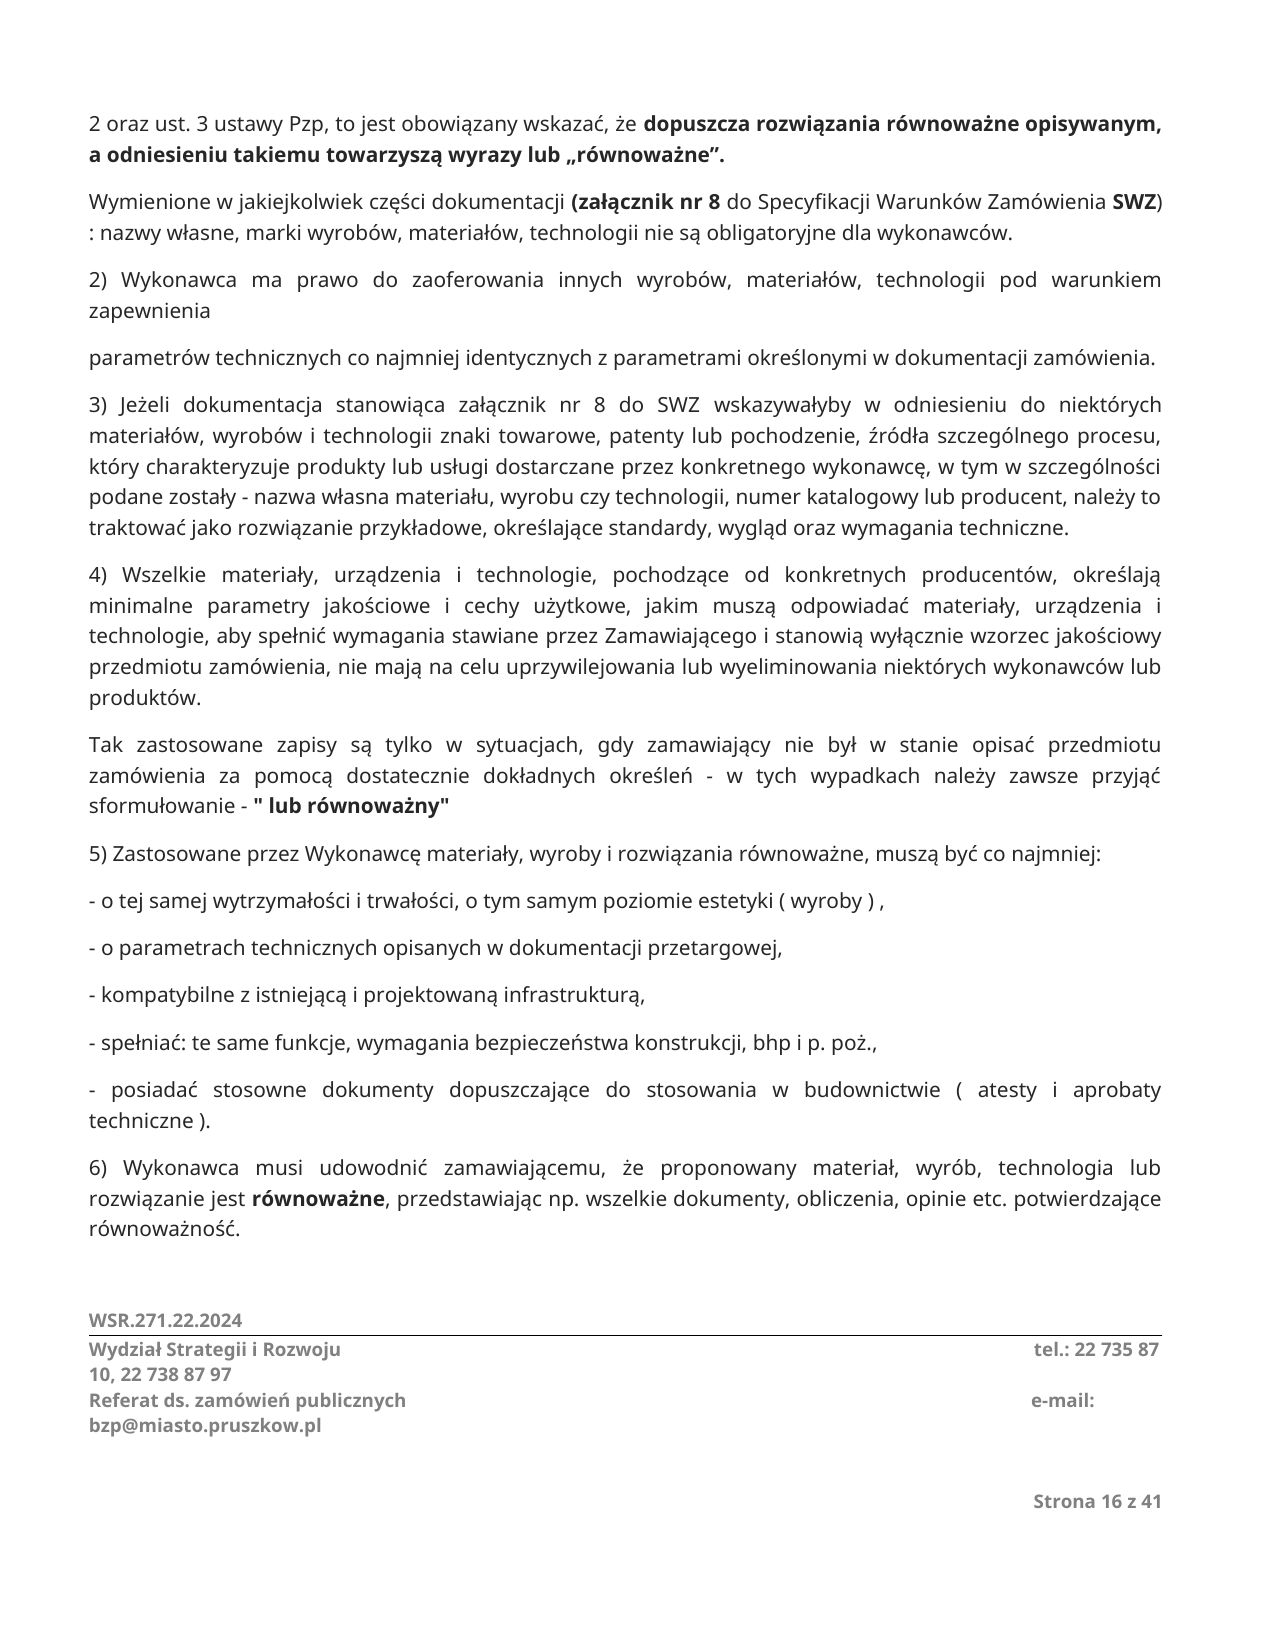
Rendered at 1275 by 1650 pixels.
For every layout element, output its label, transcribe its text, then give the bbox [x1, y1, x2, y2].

text - kompatybilne z istniejącą i projektowaną infrastrukturą, [89, 981, 1162, 1009]
text - posiadać stosowne dokumenty dopuszczające do stosowania w budownictwie ( atesty i aprobaty techniczne ). [89, 1075, 1162, 1134]
text 4) Wszelkie materiały, urządzenia i technologie, pochodzące od konkretnych producentów, określają minimalne parametry jakościowe i cechy użytkowe, jakim muszą odpowiadać materiały, urządzenia i technologie, aby spełnić wymagania stawiane przez Zamawiającego i stanowią wyłącznie wzorzec jakościowy przedmiotu zamówienia, nie mają na celu uprzywilejowania lub wyeliminowania niektórych wykonawców lub produktów. [89, 560, 1162, 711]
text Wymienione w jakiejkolwiek części dokumentacji (załącznik nr 8 do Specyfikacji Warunków Zamówienia SWZ) : nazwy własne, marki wyrobów, materiałów, technologii nie są obligatoryjne dla wykonawców. [89, 187, 1162, 246]
text - spełniać: te same funkcje, wymagania bezpieczeństwa konstrukcji, bhp i p. poż., [89, 1028, 1162, 1056]
text - o parametrach technicznych opisanych w dokumentacji przetargowej, [89, 933, 1162, 962]
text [89, 109, 1162, 168]
text Tak zastosowane zapisy są tylko w sytuacjach, gdy zamawiający nie był w stanie opisać przedmiotu zamówienia za pomocą dostatecznie dokładnych określeń - w tych wypadkach należy zawsze przyjąć sformułowanie - " lub równoważny" [89, 730, 1162, 820]
text 3) Jeżeli dokumentacja stanowiąca załącznik nr 8 do SWZ wskazywałyby w odniesieniu do niektórych materiałów, wyrobów i technologii znaki towarowe, patenty lub pochodzenie, źródła szczególnego procesu, który charakteryzuje produkty lub usługi dostarczane przez konkretnego wykonawcę, w tym w szczególności podane zostały - nazwa własna materiału, wyrobu czy technologii, numer katalogowy lub producent, należy to traktować jako rozwiązanie przykładowe, określające standardy, wygląd oraz wymagania techniczne. [89, 391, 1162, 541]
text 2) Wykonawca ma prawo do zaoferowania innych wyrobów, materiałów, technologii pod warunkiem zapewnienia [89, 265, 1162, 324]
text - o tej samej wytrzymałości i trwałości, o tym samym poziomie estetyki ( wyroby ) , [89, 886, 1162, 914]
text 5) Zastosowane przez Wykonawcę materiały, wyroby i rozwiązania równoważne, muszą być co najmniej: [89, 839, 1162, 867]
text 6) Wykonawca musi udowodnić zamawiającemu, że proponowany materiał, wyrób, technologia lub rozwiązanie jest równoważne, przedstawiając np. wszelkie dokumenty, obliczenia, opinie etc. potwierdzające równoważność. [89, 1153, 1162, 1243]
text parametrów technicznych co najmniej identycznych z parametrami określonymi w dokumentacji zamówienia. [89, 343, 1162, 372]
